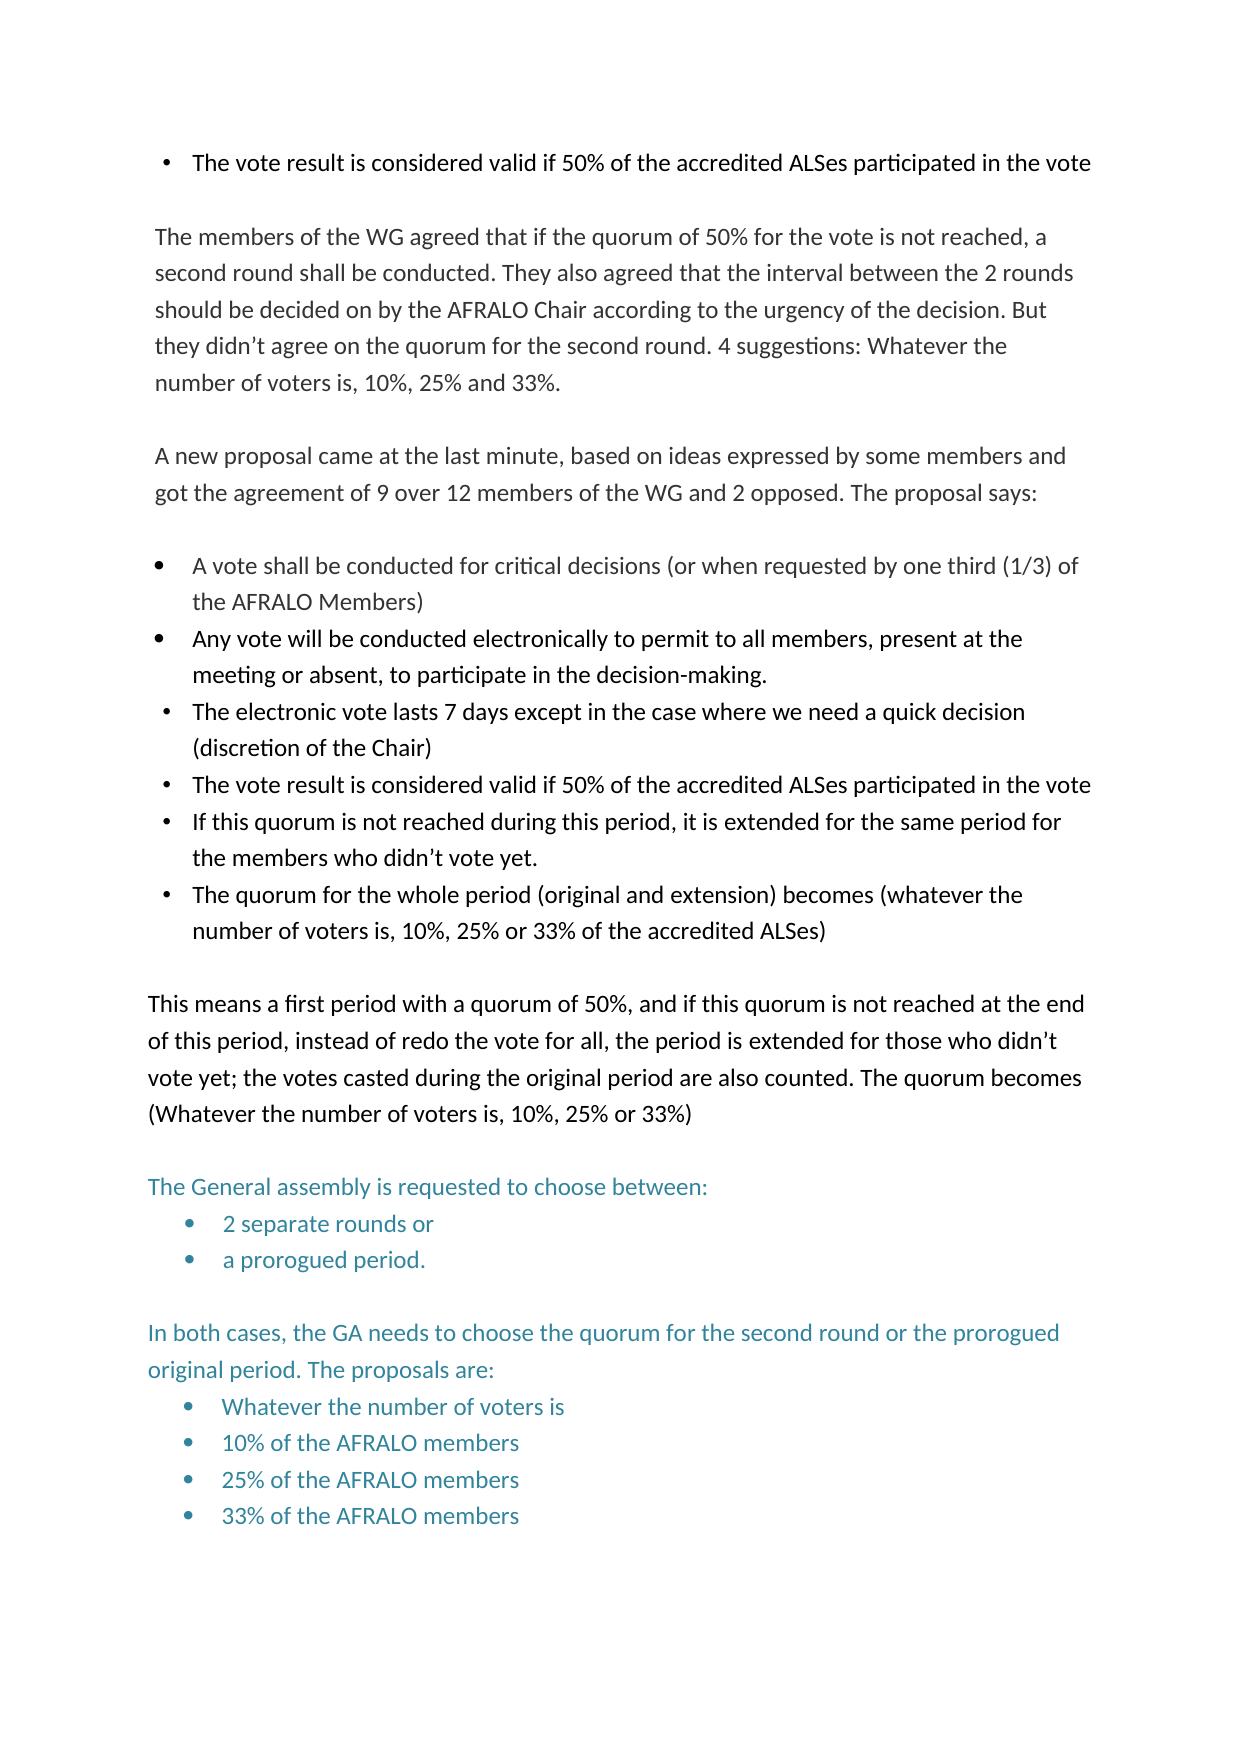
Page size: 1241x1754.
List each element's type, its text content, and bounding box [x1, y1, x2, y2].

list The vote result is considered valid if 50% of the accredited ALSes participated in the vote [162, 769, 1093, 800]
list 2 separate rounds or [185, 1208, 1093, 1238]
list The quorum for the whole period (original and extension) becomes (whatever the number of voters is, 10%, 25% or 33% of the accredited ALSes) [162, 879, 1093, 946]
text In both cases, the GA needs to choose the quorum for the second round or the prorogued original period. The proposals are: [148, 1318, 1093, 1385]
list a prorogued period. [185, 1244, 1093, 1275]
list If this quorum is not reached during this period, it is extended for the same period for the members who didn’t vote yet. [162, 806, 1093, 873]
list 10% of the AFRALO members [184, 1427, 1093, 1458]
list Any vote will be conducted electronically to permit to all members, present at the meeting or absent, to participate in the decision-making. [154, 623, 1093, 690]
list The electronic vote lasts 7 days except in the case where we need a quick decision (discretion of the Chair) [162, 696, 1093, 763]
list A vote shall be conducted for critical decisions (or when requested by one third (1/3) of the AFRALO Members) [154, 550, 1093, 617]
text This means a first period with a quorum of 50%, and if this quorum is not reached at the end of this period, instead of redo the vote for all, the period is extended for those who didn’t vote yet; the votes casted during the original period are also counted. The quorum becomes (Whatever the number of voters is, 10%, 25% or 33%) [148, 988, 1093, 1129]
list The vote result is considered valid if 50% of the accredited ALSes participated in the vote [162, 148, 1093, 178]
text The General assembly is requested to choose between: [148, 1171, 1093, 1202]
list Whatever the number of voters is [184, 1391, 1093, 1421]
list 33% of the AFRALO members [184, 1500, 1093, 1531]
text A new proposal came at the last minute, based on ideas expressed by some members and got the agreement of 9 over 12 members of the WG and 2 opposed. The proposal says: [154, 440, 1093, 507]
text The members of the WG agreed that if the quorum of 50% for the vote is not reached, a second round shall be conducted. They also agreed that the interval between the 2 rounds should be decided on by the AFRALO Chair according to the urgency of the decision. But they didn’t agree on the quorum for the second round. 4 suggestions: Whatever the number of voters is, 10%, 25% and 33%. [154, 221, 1093, 397]
list 25% of the AFRALO members [184, 1464, 1093, 1494]
